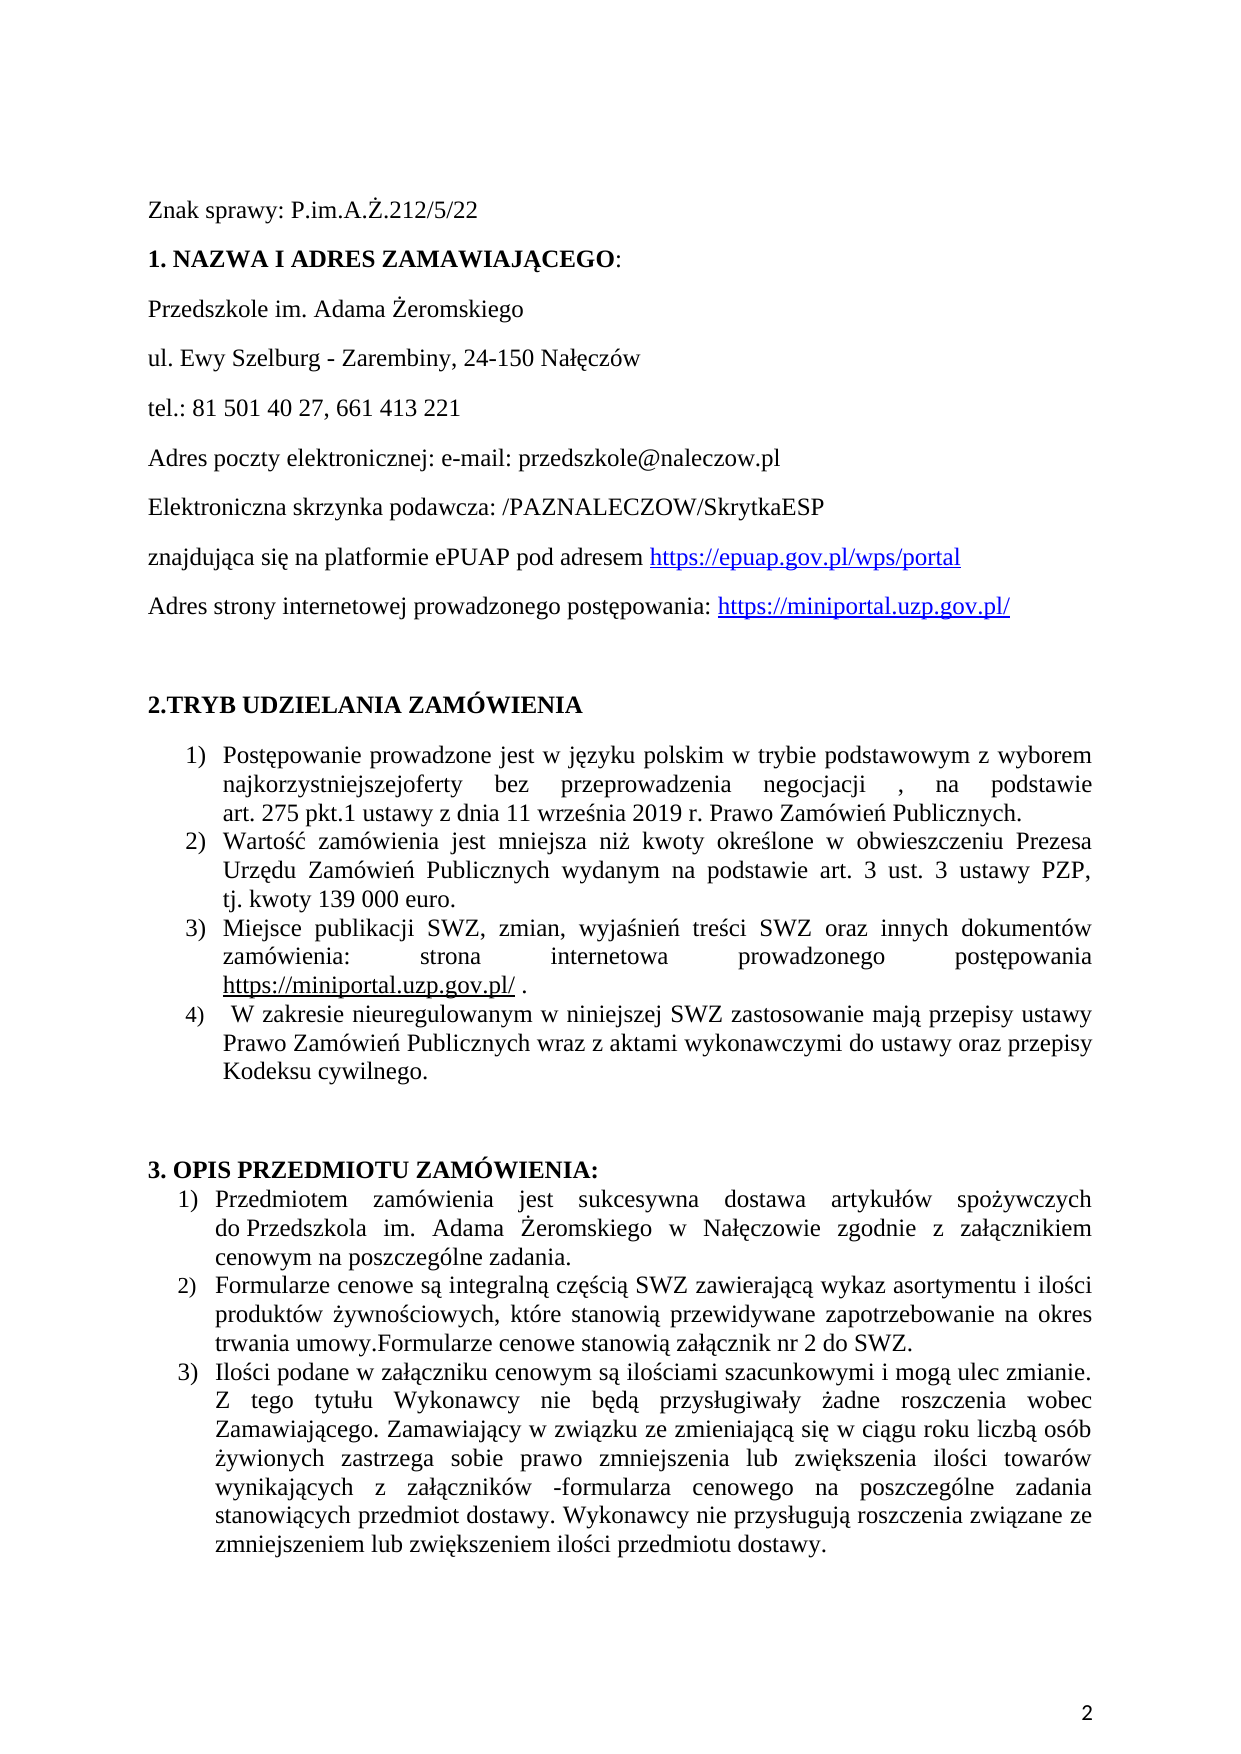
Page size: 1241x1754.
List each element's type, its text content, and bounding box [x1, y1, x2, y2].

text Znak sprawy: P.im.A.Ż.212/5/22 [148, 195, 1093, 223]
text Elektroniczna skrzynka podawcza: /PAZNALECZOW/SkrytkaESP [148, 492, 1093, 521]
text Przedszkole im. Adama Żeromskiego [148, 294, 1093, 323]
list Postępowanie prowadzone jest w języku polskim w trybie podstawowym z wyborem najkorzystniejszejoferty bez przeprowadzenia negocjacji , na podstawie art. 275 pkt.1 ustawy z dnia 11 września 2019 r. Prawo Zamówień Publicznych. [185, 740, 1093, 826]
text 1. NAZWA I ADRES ZAMAWIAJĄCEGO: [148, 244, 1093, 273]
text Adres strony internetowej prowadzonego postępowania: https://miniportal.uzp.gov.pl/ [148, 591, 1093, 620]
text tel.: 81 501 40 27, 661 413 221 [148, 393, 1093, 422]
list Ilości podane w załączniku cenowym są ilościami szacunkowymi i mogą ulec zmianie. Z tego tytułu Wykonawcy nie będą przysługiwały żadne roszczenia wobec Zamawiającego. Zamawiający w związku ze zmieniającą się w ciągu roku liczbą osób żywionych zastrzega sobie prawo zmniejszenia lub zwiększenia ilości towarów wynikających z załączników -formularza cenowego na poszczególne zadania stanowiących przedmiot dostawy. Wykonawcy nie przysługują roszczenia związane ze zmniejszeniem lub zwiększeniem ilości przedmiotu dostawy. [177, 1357, 1093, 1558]
list Wartość zamówienia jest mniejsza niż kwoty określone w obwieszczeniu Prezesa Urzędu Zamówień Publicznych wydanym na podstawie art. 3 ust. 3 ustawy PZP, tj. kwoty 139 000 euro. [185, 826, 1093, 913]
list Przedmiotem zamówienia jest sukcesywna dostawa artykułów spożywczych do Przedszkola im. Adama Żeromskiego w Nałęczowie zgodnie z załącznikiem cenowym na poszczególne zadania. [177, 1184, 1093, 1271]
text znajdująca się na platformie ePUAP pod adresem https://epuap.gov.pl/wps/portal [148, 542, 1093, 571]
text Adres poczty elektronicznej: e-mail: przedszkole@naleczow.pl [148, 443, 1093, 471]
text 3. OPIS PRZEDMIOTU ZAMÓWIENIA: [148, 1156, 1093, 1184]
list Miejsce publikacji SWZ, zmian, wyjaśnień treści SWZ oraz innych dokumentów zamówienia: strona internetowa prowadzonego postępowania https://miniportal.uzp.gov.pl/ . [185, 913, 1093, 999]
list W zakresie nieuregulowanym w niniejszej SWZ zastosowanie mają przepisy ustawy Prawo Zamówień Publicznych wraz z aktami wykonawczymi do ustawy oraz przepisy Kodeksu cywilnego. [185, 999, 1093, 1085]
text ul. Ewy Szelburg - Zarembiny, 24-150 Nałęczów [148, 343, 1093, 372]
list Formularze cenowe są integralną częścią SWZ zawierającą wykaz asortymentu i ilości produktów żywnościowych, które stanowią przewidywane zapotrzebowanie na okres trwania umowy.Formularze cenowe stanowią załącznik nr 2 do SWZ. [177, 1271, 1093, 1357]
text 2.TRYB UDZIELANIA ZAMÓWIENIA [148, 691, 1093, 719]
